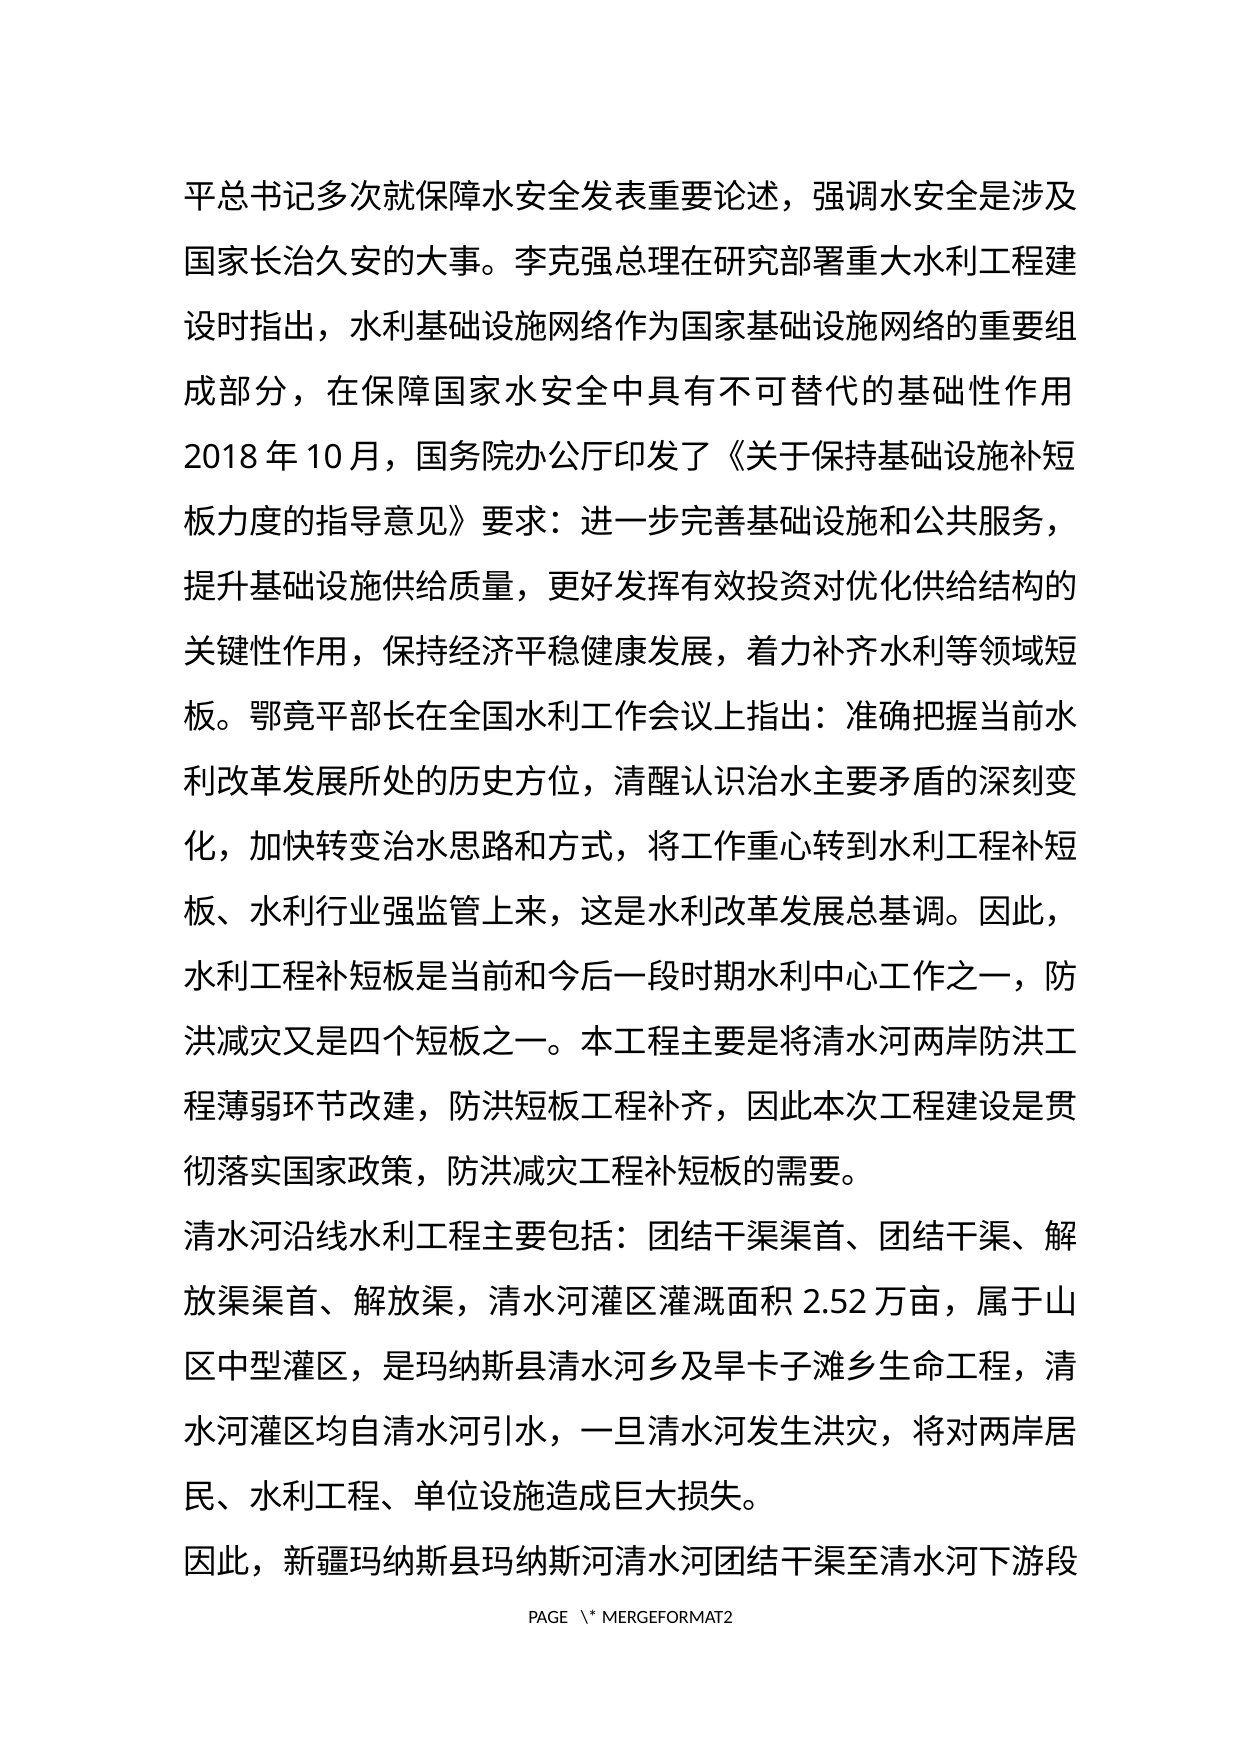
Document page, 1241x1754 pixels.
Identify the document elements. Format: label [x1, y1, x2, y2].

text [183, 162, 1078, 1592]
